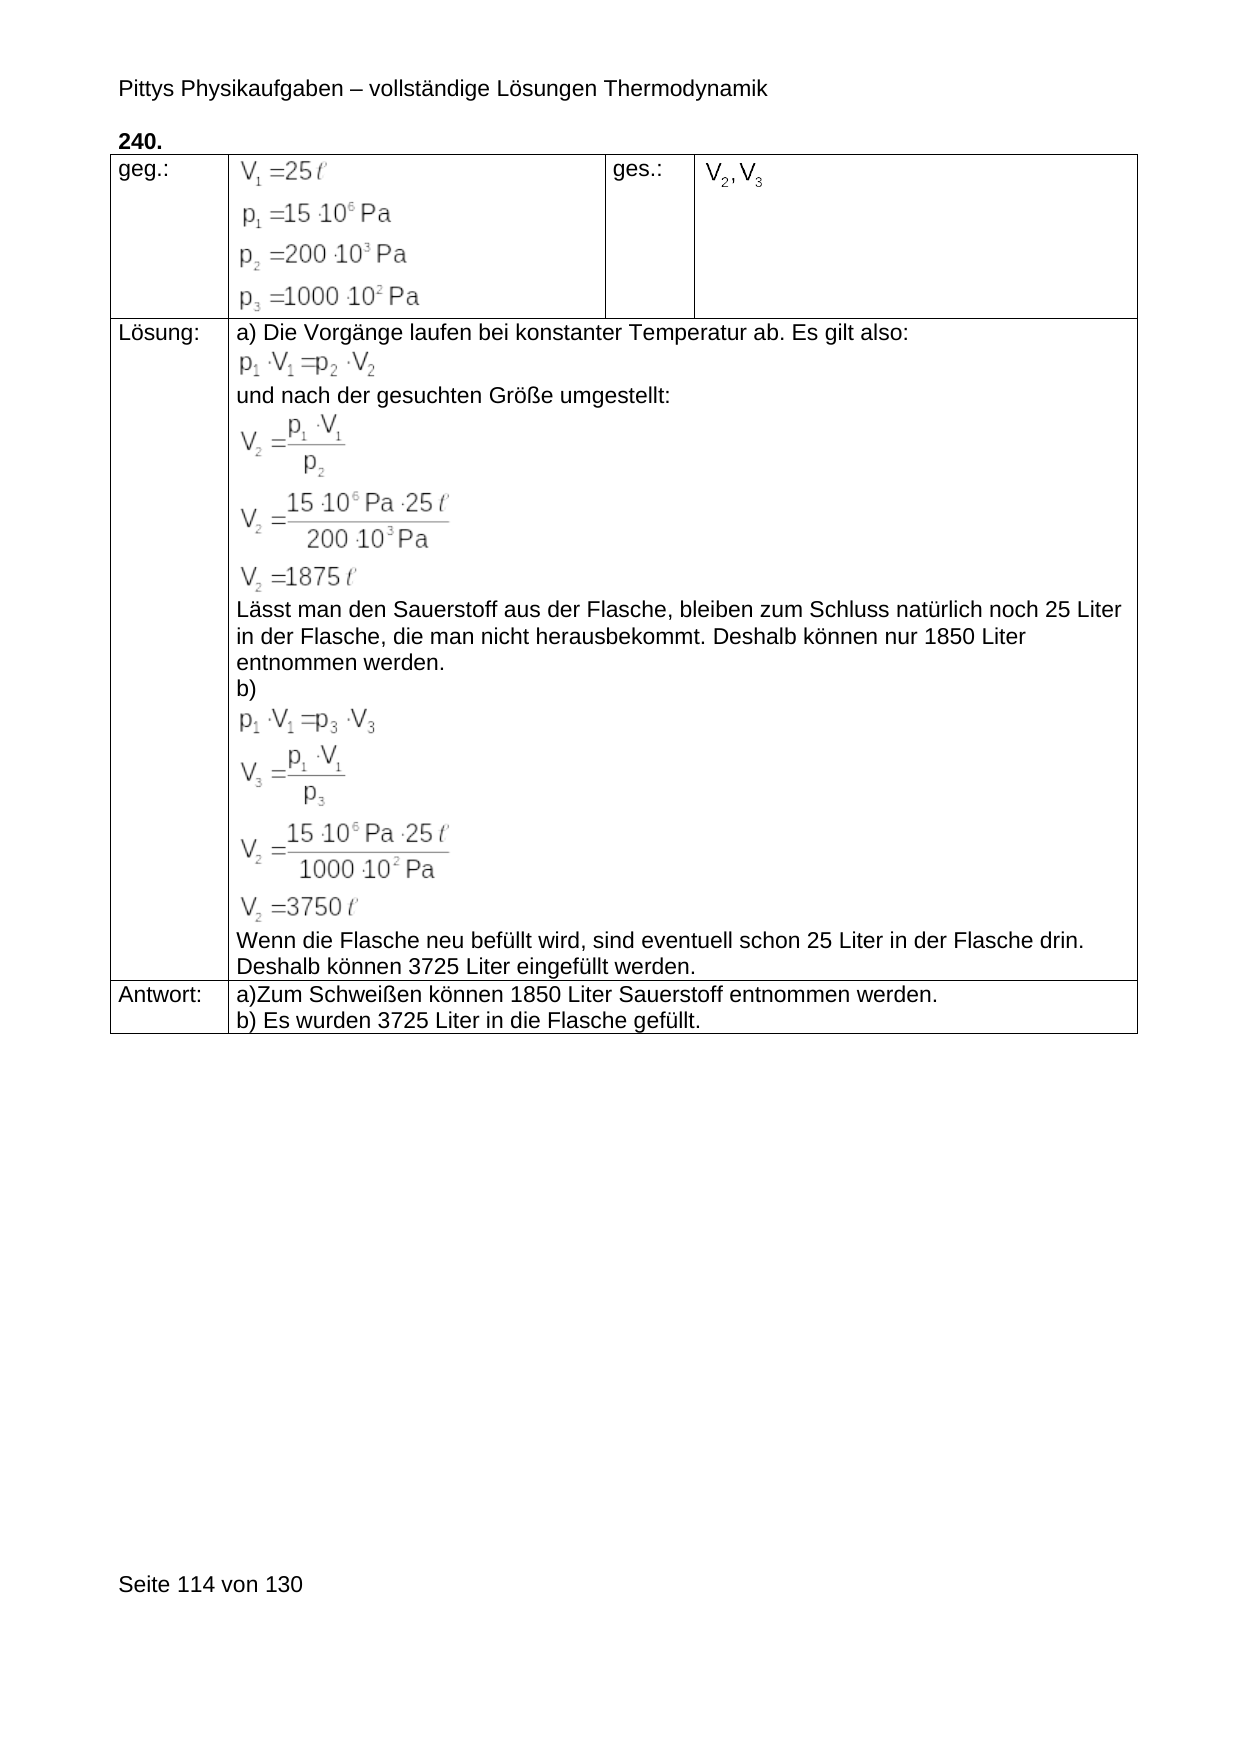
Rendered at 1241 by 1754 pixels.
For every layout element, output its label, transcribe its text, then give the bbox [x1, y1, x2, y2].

table_header [229, 155, 605, 318]
table_header geg.: [111, 155, 228, 318]
table_header ges.: [606, 155, 694, 318]
table_cell a)Zum Schweißen können 1850 Liter Sauerstoff entnommen werden. b) Es wurden 3725 Liter in die Flasche gefüllt. [229, 981, 1137, 1033]
table_header [695, 155, 1137, 318]
text 240. [118, 128, 1152, 154]
table_cell a) Die Vorgänge laufen bei konstanter Temperatur ab. Es gilt also: und nach der gesuchten Größe umgestellt: Lässt man den Sauerstoff aus der Flasche, bleiben zum Schluss natürlich noch 25 Liter in der Flasche, die man nicht herausbekommt. Deshalb können nur 1850 Liter entnommen werden. b) Wenn die Flasche neu befüllt wird, sind eventuell schon 25 Liter in der Flasche drin. Deshalb können 3725 Liter eingefüllt werden. [229, 319, 1137, 979]
table_cell Lösung: [111, 319, 228, 979]
table_cell Antwort: [111, 981, 228, 1033]
